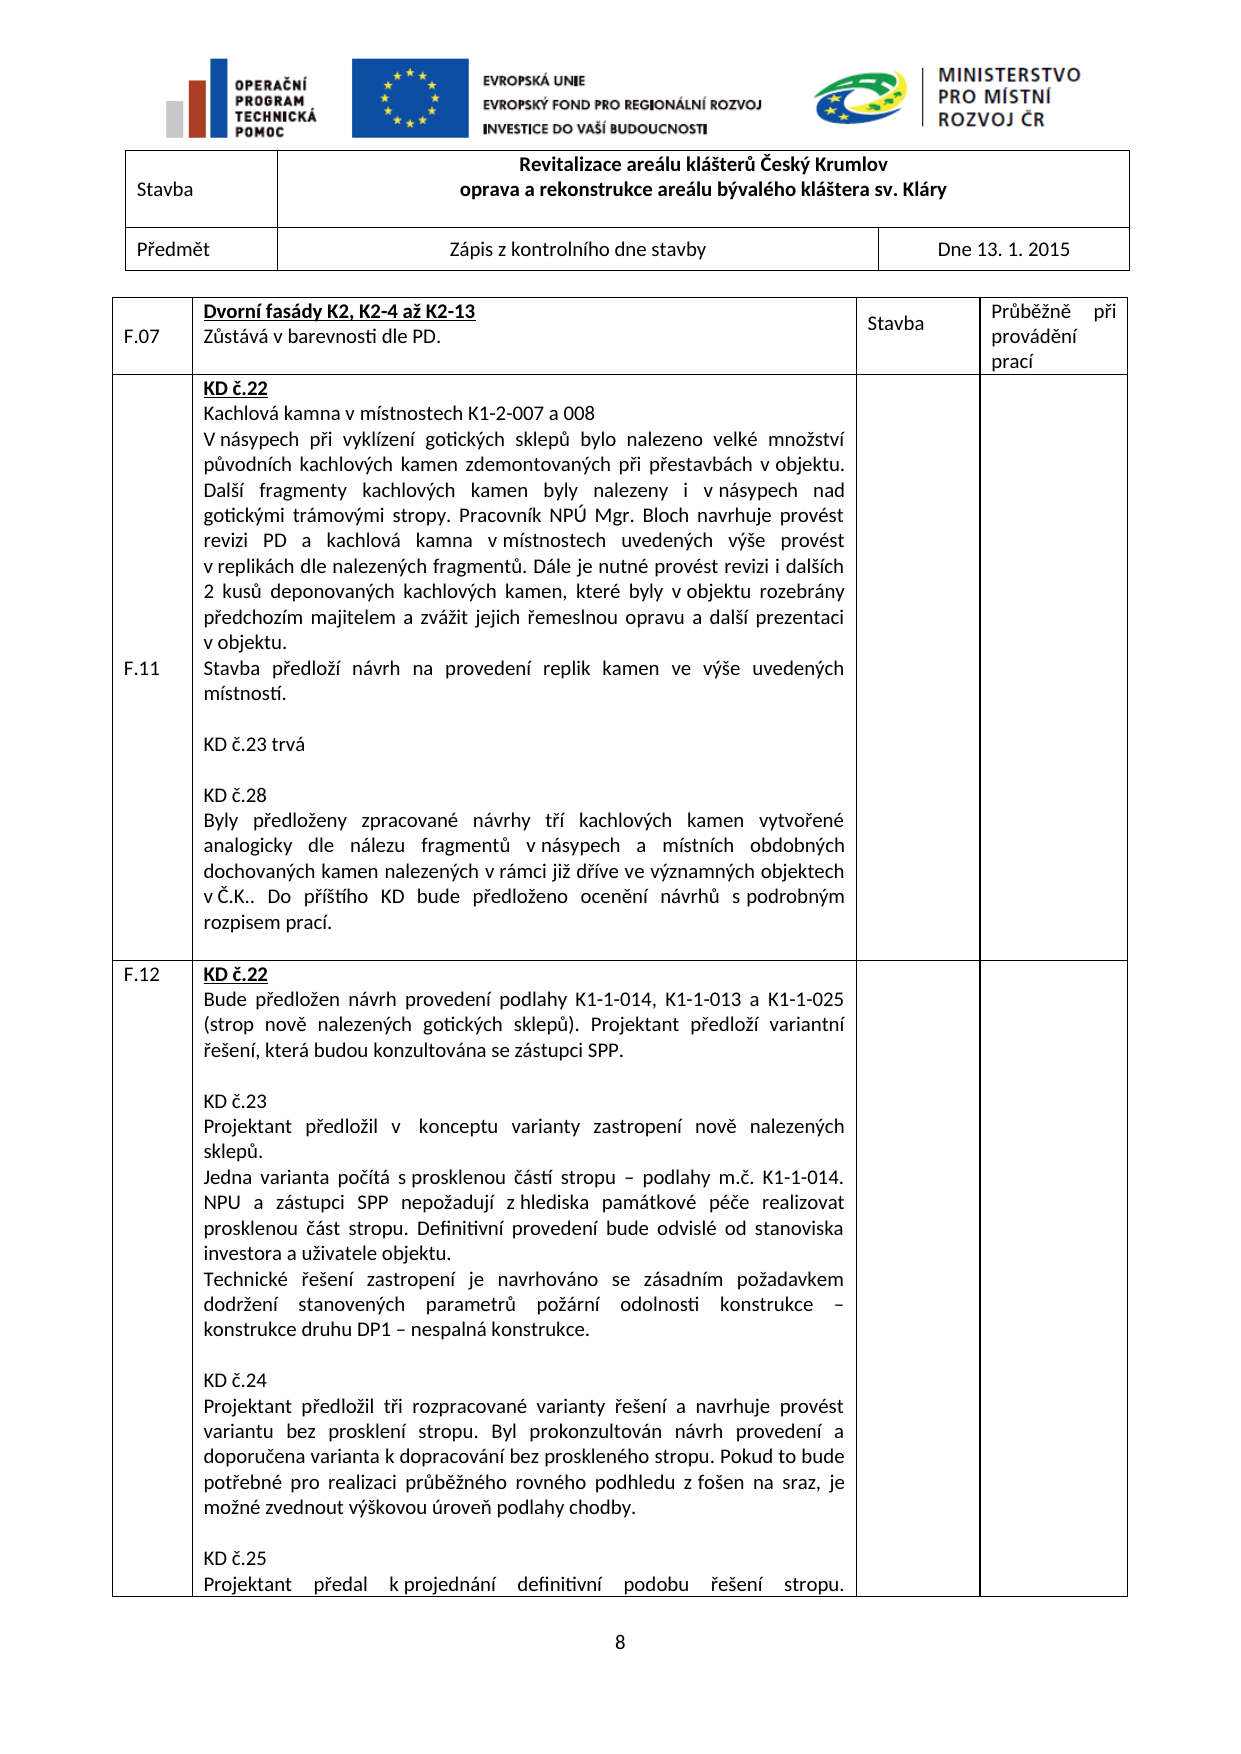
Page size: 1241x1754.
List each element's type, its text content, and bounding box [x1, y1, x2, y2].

table_cell [857, 961, 979, 1596]
table_cell F.12 [113, 961, 192, 1596]
table_cell [857, 375, 979, 960]
table_cell KD č.22 Kachlová kamna v místnostech K1-2-007 a 008 V násypech při vyklízení gotických sklepů bylo nalezeno velké množství původních kachlových kamen zdemontovaných při přestavbách v objektu. Další fragmenty kachlových kamen byly nalezeny i v násypech nad gotickými trámovými stropy. Pracovník NPÚ Mgr. Bloch navrhuje provést revizi PD a kachlová kamna v místnostech uvedených výše provést v replikách dle nalezených fragmentů. Dále je nutné provést revizi i dalších 2 kusů deponovaných kachlových kamen, které byly v objektu rozebrány předchozím majitelem a zvážit jejich řemeslnou opravu a další prezentaci v objektu. Stavba předloží návrh na provedení replik kamen ve výše uvedených místností. KD č.23 trvá KD č.28 Byly předloženy zpracované návrhy tří kachlových kamen vytvořené analogicky dle nálezu fragmentů v násypech a místních obdobných dochovaných kamen nalezených v rámci již dříve ve významných objektech v Č.K.. Do příštího KD bude předloženo ocenění návrhů s podrobným rozpisem prací. [193, 375, 856, 960]
table_cell F.11 [113, 375, 192, 960]
table_cell Průběžně při provádění prací [981, 298, 1127, 374]
table_cell Stavba [857, 298, 979, 374]
picture [147, 45, 1091, 147]
table_cell [981, 961, 1127, 1596]
table_cell [981, 375, 1127, 960]
table_cell Dvorní fasády K2, K2-4 až K2-13 Zůstává v barevnosti dle PD. [193, 298, 856, 374]
table_cell F.07 [113, 298, 192, 374]
